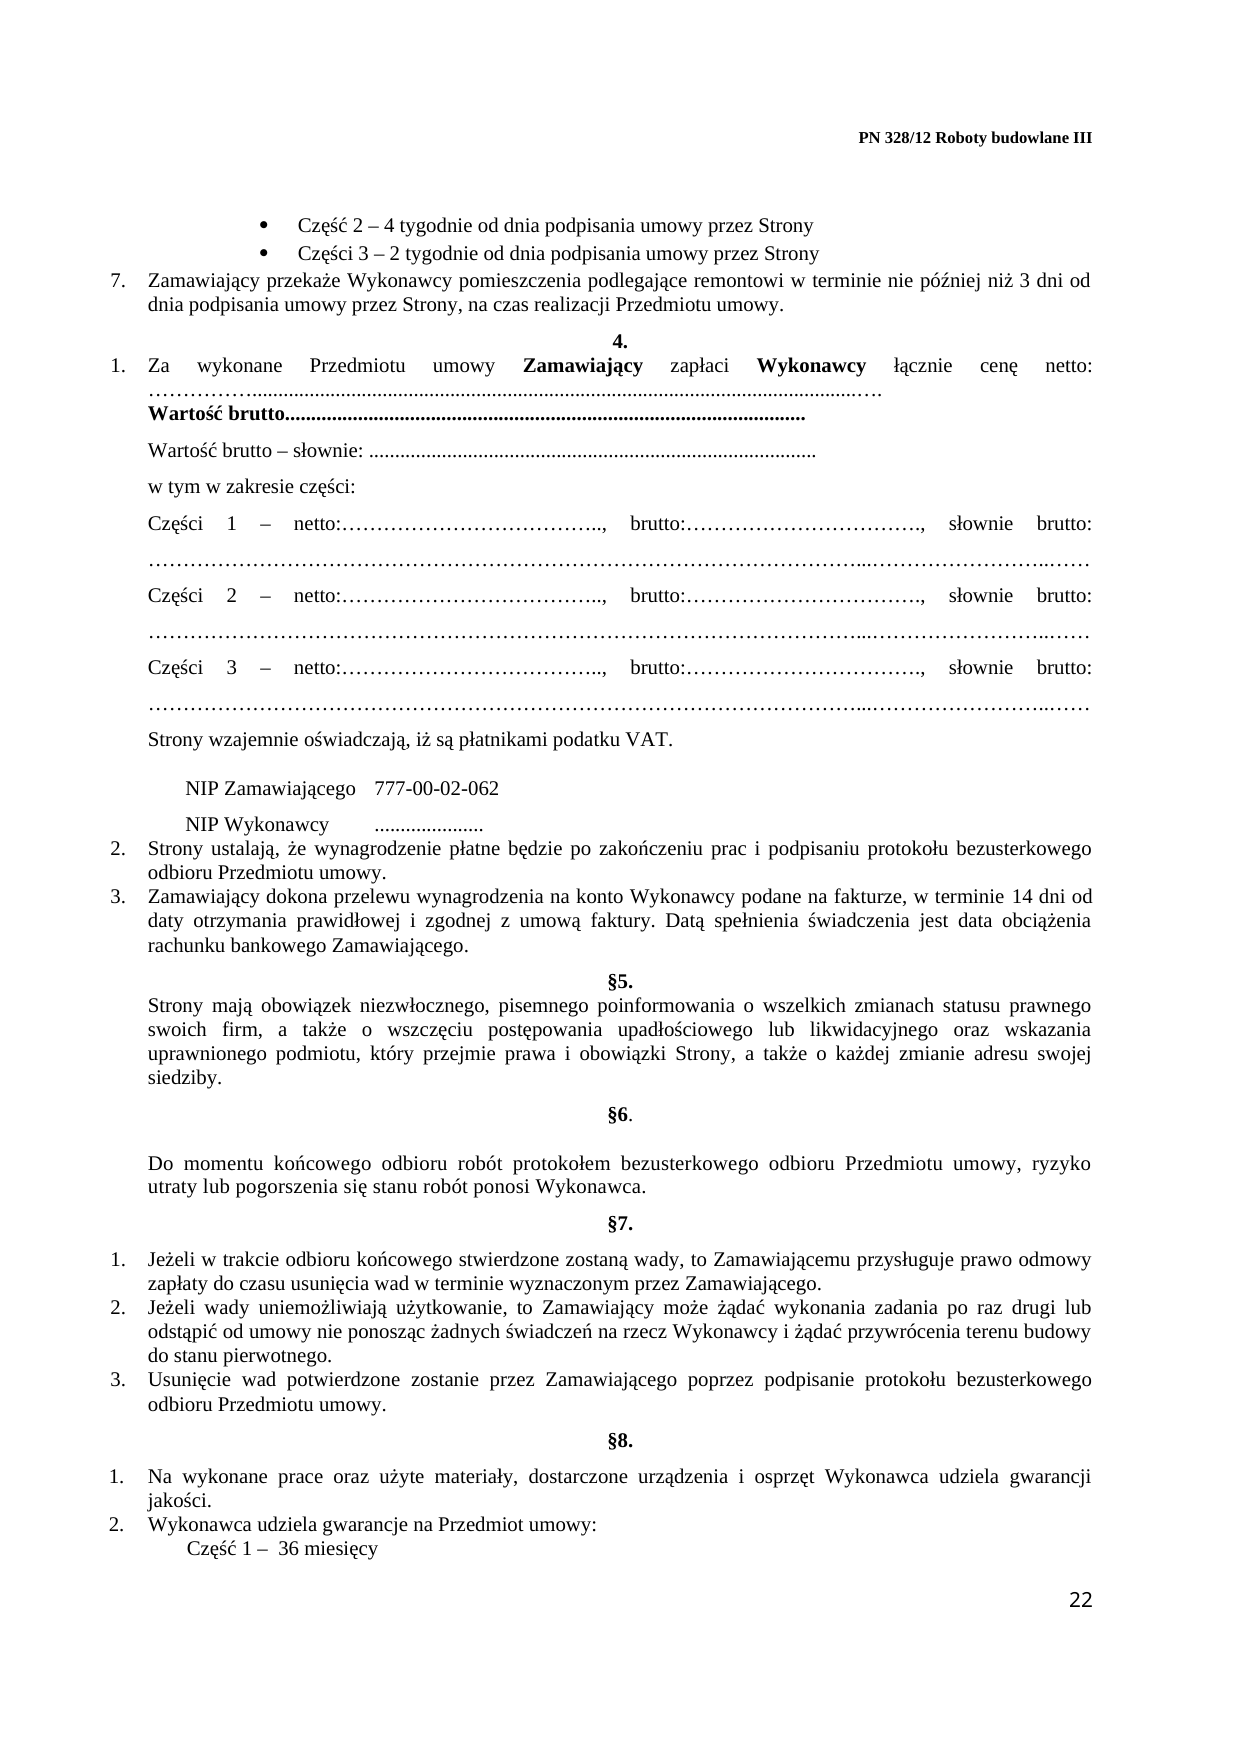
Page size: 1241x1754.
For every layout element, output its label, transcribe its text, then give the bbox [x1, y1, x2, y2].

list Zamawiający przekaże Wykonawcy pomieszczenia podlegające remontowi w terminie nie później niż 3 dni od dnia podpisania umowy przez Strony, na czas realizacji Przedmiotu umowy. [110, 268, 1093, 316]
text §6. [148, 1102, 1093, 1126]
list Za wykonane Przedmiotu umowy Zamawiający zapłaci Wykonawcy łącznie cenę netto: ……………....................................................................................................................…. [110, 353, 1093, 401]
list Wykonawca udziela gwarancje na Przedmiot umowy: [108, 1512, 1093, 1536]
text Części 3 – netto:……………………………….., brutto:……………………………., słownie brutto: …………………………………………………………………………………………...……………………..…… Strony wzajemnie oświadczają, iż są płatnikami podatku VAT. [148, 655, 1093, 751]
text §8. [148, 1428, 1093, 1452]
list Strony ustalają, że wynagrodzenie płatne będzie po zakończeniu prac i podpisaniu protokołu bezusterkowego odbioru Przedmiotu umowy. [110, 836, 1093, 884]
list Część 2 – 4 tygodnie od dnia podpisania umowy przez Strony [260, 213, 1093, 237]
text §7. [148, 1211, 1093, 1235]
text w tym w zakresie części: [148, 474, 1093, 498]
text Części 1 – netto:……………………………….., brutto:……………………………., słownie brutto: …………………………………………………………………………………………...……………………..…… [148, 511, 1093, 571]
text 4. [148, 329, 1093, 353]
text Do momentu końcowego odbioru robót protokołem bezusterkowego odbioru Przedmiotu umowy, ryzyko utraty lub pogorszenia się stanu robót ponosi Wykonawca. [148, 1150, 1093, 1198]
text Wartość brutto.................................................................................................... [148, 401, 1093, 425]
list Jeżeli w trakcie odbioru końcowego stwierdzone zostaną wady, to Zamawiającemu przysługuje prawo odmowy zapłaty do czasu usunięcia wad w terminie wyznaczonym przez Zamawiającego. [110, 1247, 1093, 1295]
text Wartość brutto – słownie: ...................................................................................... [148, 438, 1093, 462]
text NIP Zamawiającego 777-00-02-062 [148, 776, 1093, 800]
list Zamawiający dokona przelewu wynagrodzenia na konto Wykonawcy podane na fakturze, w terminie 14 dni od daty otrzymania prawidłowej i zgodnej z umową faktury. Datą spełnienia świadczenia jest data obciążenia rachunku bankowego Zamawiającego. [110, 884, 1093, 957]
list Części 3 – 2 tygodnie od dnia podpisania umowy przez Strony [260, 241, 1093, 265]
list Usunięcie wad potwierdzone zostanie przez Zamawiającego poprzez podpisanie protokołu bezusterkowego odbioru Przedmiotu umowy. [110, 1367, 1093, 1416]
text Strony mają obowiązek niezwłocznego, pisemnego poinformowania o wszelkich zmianach statusu prawnego swoich firm, a także o wszczęciu postępowania upadłościowego lub likwidacyjnego oraz wskazania uprawnionego podmiotu, który przejmie prawa i obowiązki Strony, a także o każdej zmianie adresu swojej siedziby. [148, 993, 1093, 1089]
text Części 2 – netto:……………………………….., brutto:……………………………., słownie brutto: …………………………………………………………………………………………...……………………..…… [148, 583, 1093, 643]
list Na wykonane prace oraz użyte materiały, dostarczone urządzenia i osprzęt Wykonawca udziela gwarancji jakości. [108, 1464, 1093, 1512]
text §5. [148, 969, 1093, 993]
text NIP Wykonawcy ..................... [148, 812, 1093, 836]
list Część 1 – 36 miesięcy [187, 1536, 1093, 1560]
list Jeżeli wady uniemożliwiają użytkowanie, to Zamawiający może żądać wykonania zadania po raz drugi lub odstąpić od umowy nie ponosząc żadnych świadczeń na rzecz Wykonawcy i żądać przywrócenia terenu budowy do stanu pierwotnego. [110, 1295, 1093, 1367]
